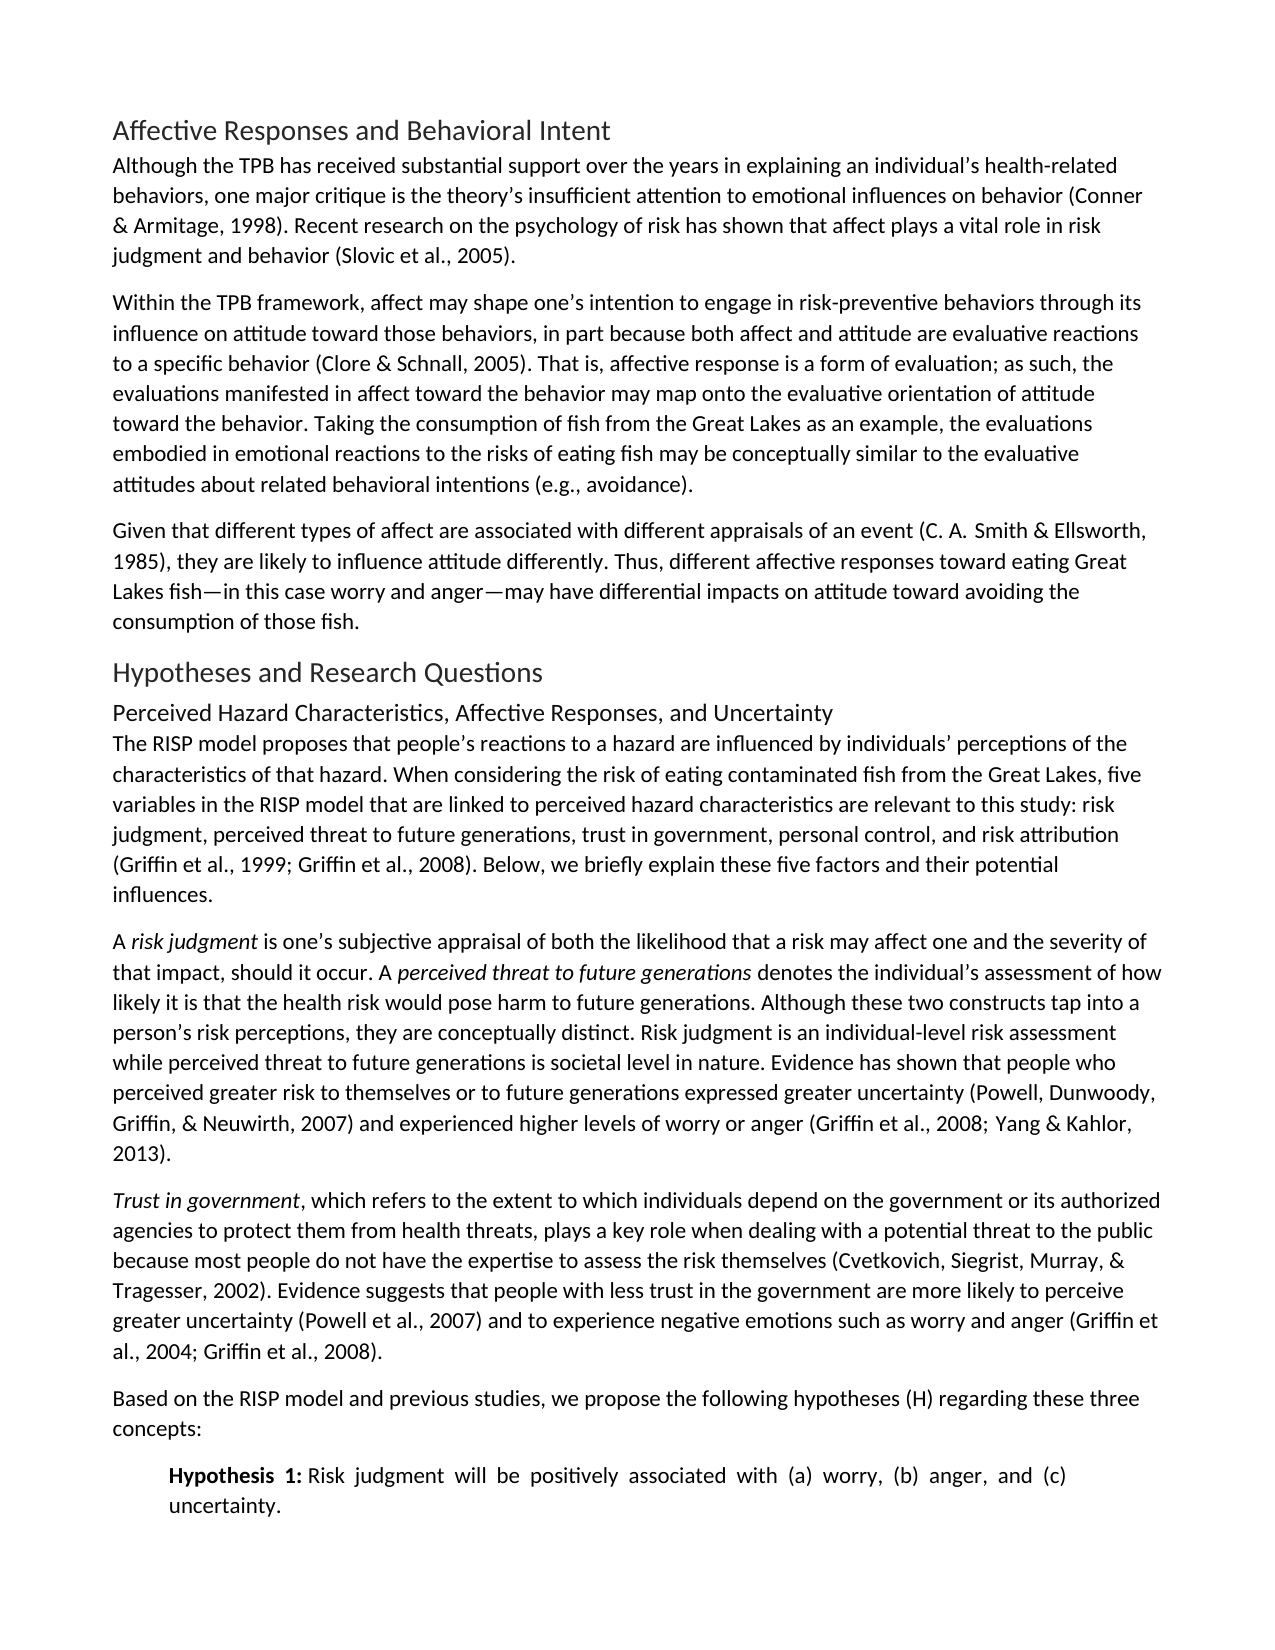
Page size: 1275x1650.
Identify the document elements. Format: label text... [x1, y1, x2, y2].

text Based on the RISP model and previous studies, we propose the following hypotheses (H) regarding these three concepts: [112, 1384, 1162, 1442]
text Hypothesis 1: Risk judgment will be positively associated with (a) worry, (b) anger, and (c) uncertainty. [169, 1461, 1069, 1519]
text Although the TPB has received substantial support over the years in explaining an individual’s health-related behaviors, one major critique is the theory’s insufficient attention to emotional influences on behavior (Conner & Armitage, 1998). Recent research on the psychology of risk has shown that affect plays a vital role in risk judgment and behavior (Slovic et al., 2005). [112, 151, 1162, 269]
subtitle Affective Responses and Behavioral Intent [112, 112, 1162, 148]
subtitle Hypotheses and Research Questions [112, 654, 1162, 690]
text Within the TPB framework, affect may shape one’s intention to engage in risk-preventive behaviors through its influence on attitude toward those behaviors, in part because both affect and attitude are evaluative reactions to a specific behavior (Clore & Schnall, 2005). That is, affective response is a form of evaluation; as such, the evaluations manifested in affect toward the behavior may map onto the evaluative orientation of attitude toward the behavior. Taking the consumption of fish from the Great Lakes as an example, the evaluations embodied in emotional reactions to the risks of eating fish may be conceptually similar to the evaluative attitudes about related behavioral intentions (e.g., avoidance). [112, 288, 1162, 498]
text Given that different types of affect are associated with different appraisals of an event (C. A. Smith & Ellsworth, 1985), they are likely to influence attitude differently. Thus, different affective responses toward eating Great Lakes fish—in this case worry and anger—may have differential impacts on attitude toward avoiding the consumption of those fish. [112, 517, 1162, 635]
text A risk judgment is one’s subjective appraisal of both the likelihood that a risk may affect one and the severity of that impact, should it occur. A perceived threat to future generations denotes the individual’s assessment of how likely it is that the health risk would pose harm to future generations. Although these two constructs tap into a person’s risk perceptions, they are conceptually distinct. Risk judgment is an individual-level risk assessment while perceived threat to future generations is societal level in nature. Evidence has shown that people who perceived greater risk to themselves or to future generations expressed greater uncertainty (Powell, Dunwoody, Griffin, & Neuwirth, 2007) and experienced higher levels of worry or anger (Griffin et al., 2008; Yang & Kahlor, 2013). [112, 927, 1162, 1167]
text The RISP model proposes that people’s reactions to a hazard are influenced by individuals’ perceptions of the characteristics of that hazard. When considering the risk of eating contaminated fish from the Great Lakes, five variables in the RISP model that are linked to perceived hazard characteristics are relevant to this study: risk judgment, perceived threat to future generations, trust in government, personal control, and risk attribution (Griffin et al., 1999; Griffin et al., 2008). Below, we briefly explain these five factors and their potential influences. [112, 729, 1162, 909]
text Trust in government, which refers to the extent to which individuals depend on the government or its authorized agencies to protect them from health threats, plays a key role when dealing with a potential threat to the public because most people do not have the expertise to assess the risk themselves (Cvetkovich, Siegrist, Murray, & Tragesser, 2002). Evidence suggests that people with less trust in the government are more likely to perceive greater uncertainty (Powell et al., 2007) and to experience negative emotions such as worry and anger (Griffin et al., 2004; Griffin et al., 2008). [112, 1186, 1162, 1365]
subtitle Perceived Hazard Characteristics, Affective Responses, and Uncertainty [112, 697, 1162, 727]
